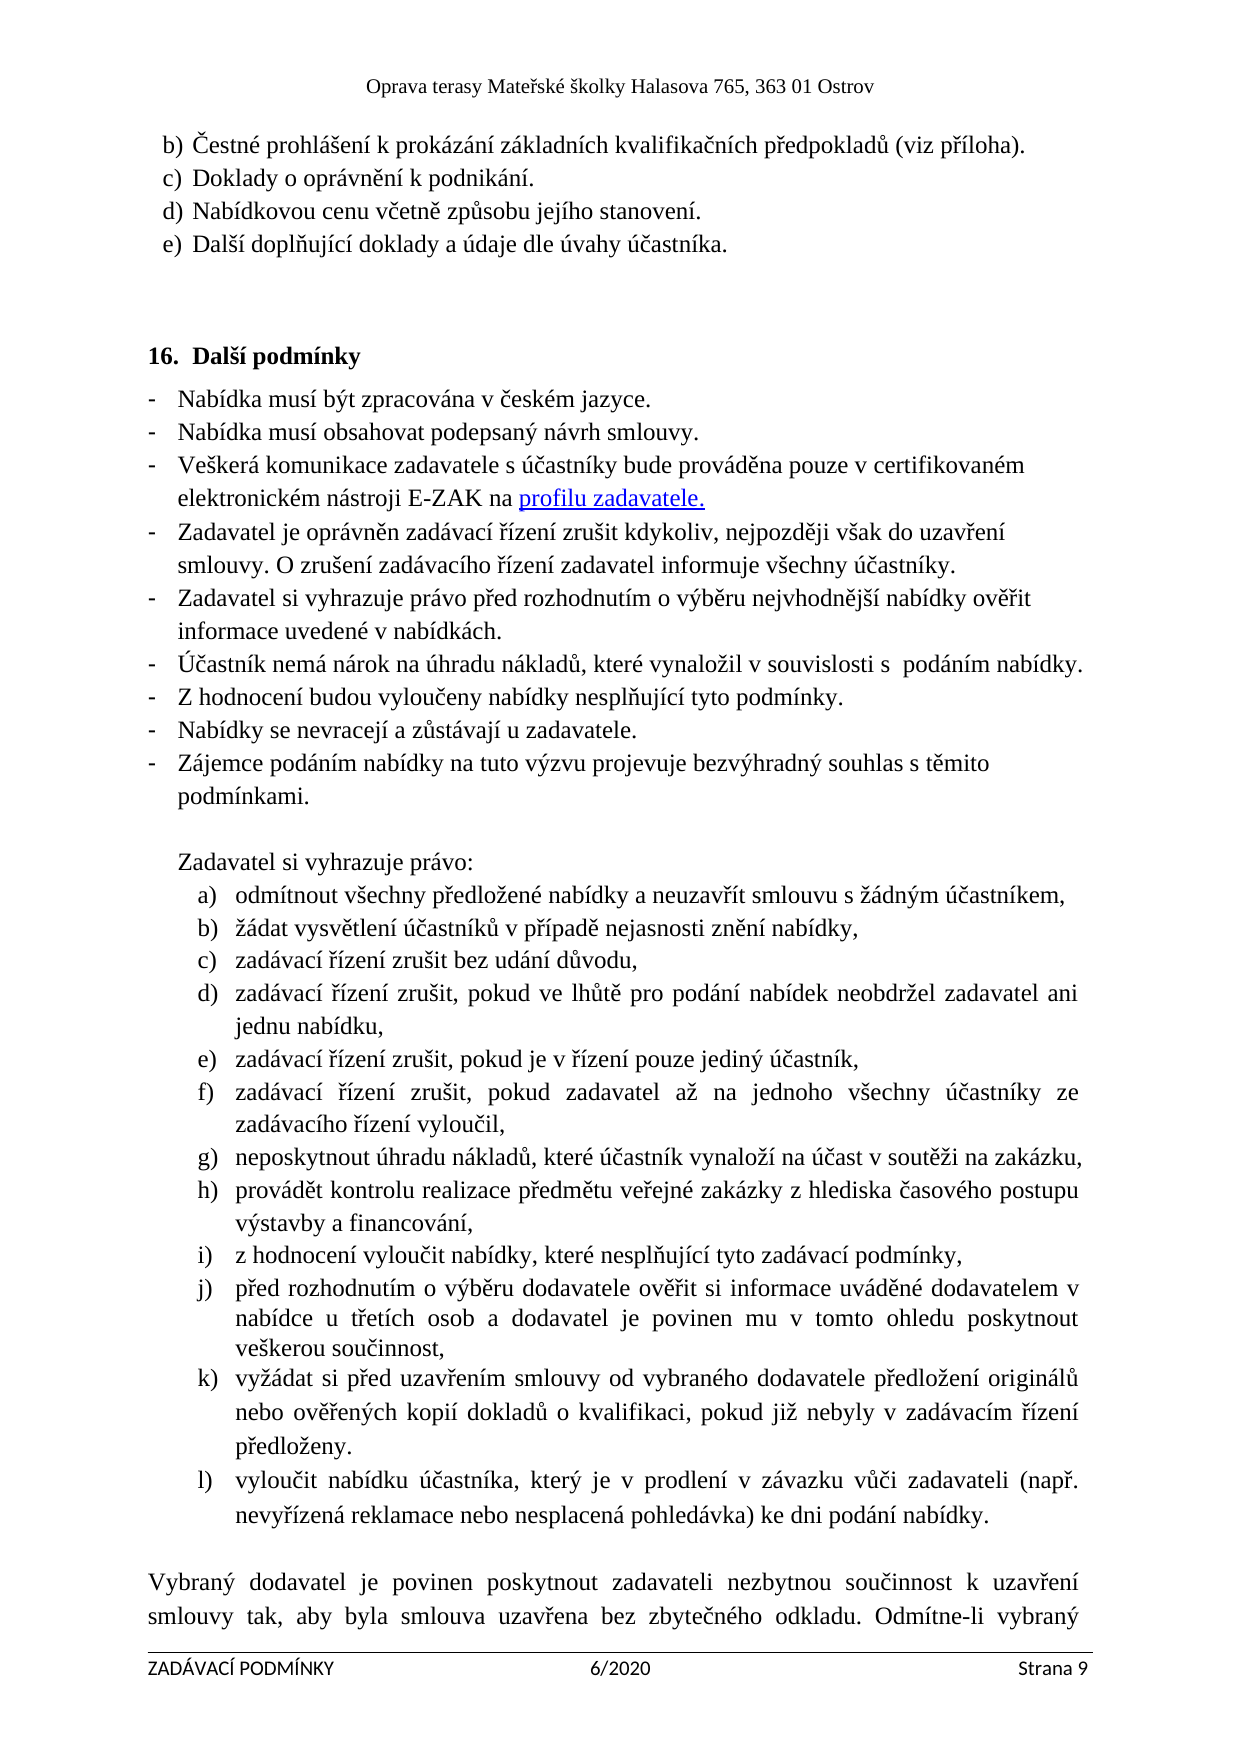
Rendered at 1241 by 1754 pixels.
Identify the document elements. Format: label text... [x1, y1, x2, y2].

list z hodnocení vyloučit nabídky, které nesplňující tyto zadávací podmínky, [197, 1241, 1093, 1269]
list Doklady o oprávnění k podnikání. [162, 163, 1093, 192]
list vyloučit nabídku účastníka, který je v prodlení v závazku vůči zadavateli (např. nevyřízená reklamace nebo nesplacená pohledávka) ke dni podání nabídky. [197, 1466, 1079, 1528]
list neposkytnout úhradu nákladů, které účastník vynaloží na účast v soutěži na zakázku, [197, 1142, 1093, 1171]
list Další doplňující doklady a údaje dle úvahy účastníka. [162, 229, 1093, 258]
text Zadavatel si vyhrazuje právo: [177, 847, 1093, 876]
list Z hodnocení budou vyloučeny nabídky nesplňující tyto podmínky. [148, 682, 1093, 711]
list zadávací řízení zrušit, pokud je v řízení pouze jediný účastník, [197, 1044, 1093, 1073]
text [148, 1567, 1079, 1630]
list vyžádat si před uzavřením smlouvy od vybraného dodavatele předložení originálů nebo ověřených kopií dokladů o kvalifikaci, pokud již nebyly v zadávacím řízení předloženy. [197, 1363, 1079, 1460]
list Čestné prohlášení k prokázání základních kvalifikačních předpokladů (viz příloha). [162, 130, 1093, 159]
list Zadavatel si vyhrazuje právo před rozhodnutím o výběru nejvhodnější nabídky ověřit informace uvedené v nabídkách. [148, 583, 1093, 644]
list provádět kontrolu realizace předmětu veřejné zakázky z hlediska časového postupu výstavby a financování, [197, 1175, 1079, 1237]
list Účastník nemá nárok na úhradu nákladů, které vynaložil v souvislosti s podáním nabídky. [148, 649, 1093, 678]
list žádat vysvětlení účastníků v případě nejasnosti znění nabídky, [197, 913, 1093, 942]
list Zadavatel je oprávněn zadávací řízení zrušit kdykoliv, nejpozději však do uzavření smlouvy. O zrušení zadávacího řízení zadavatel informuje všechny účastníky. [148, 517, 1093, 578]
list Nabídkovou cenu včetně způsobu jejího stanovení. [162, 196, 1093, 225]
list zadávací řízení zrušit, pokud zadavatel až na jednoho všechny účastníky ze zadávacího řízení vyloučil, [197, 1077, 1079, 1138]
list zadávací řízení zrušit bez udání důvodu, [197, 946, 1093, 974]
list odmítnout všechny předložené nabídky a neuzavřít smlouvu s žádným účastníkem, [197, 880, 1093, 909]
list před rozhodnutím o výběru dodavatele ověřit si informace uváděné dodavatelem v nabídce u třetích osob a dodavatel je povinen mu v tomto ohledu poskytnout veškerou součinnost, [197, 1273, 1079, 1362]
list zadávací řízení zrušit, pokud ve lhůtě pro podání nabídek neobdržel zadavatel ani jednu nabídku, [197, 978, 1079, 1040]
list Veškerá komunikace zadavatele s účastníky bude prováděna pouze v certifikovaném elektronickém nástroji E-ZAK na profilu zadavatele. [148, 450, 1093, 512]
list Zájemce podáním nabídky na tuto výzvu projevuje bezvýhradný souhlas s těmito podmínkami. [148, 748, 1093, 810]
list Nabídka musí být zpracována v českém jazyce. [148, 384, 1093, 413]
list Nabídky se nevracejí a zůstávají u zadavatele. [148, 715, 1093, 744]
list Další podmínky [148, 341, 1093, 370]
list Nabídka musí obsahovat podepsaný návrh smlouvy. [148, 417, 1093, 446]
